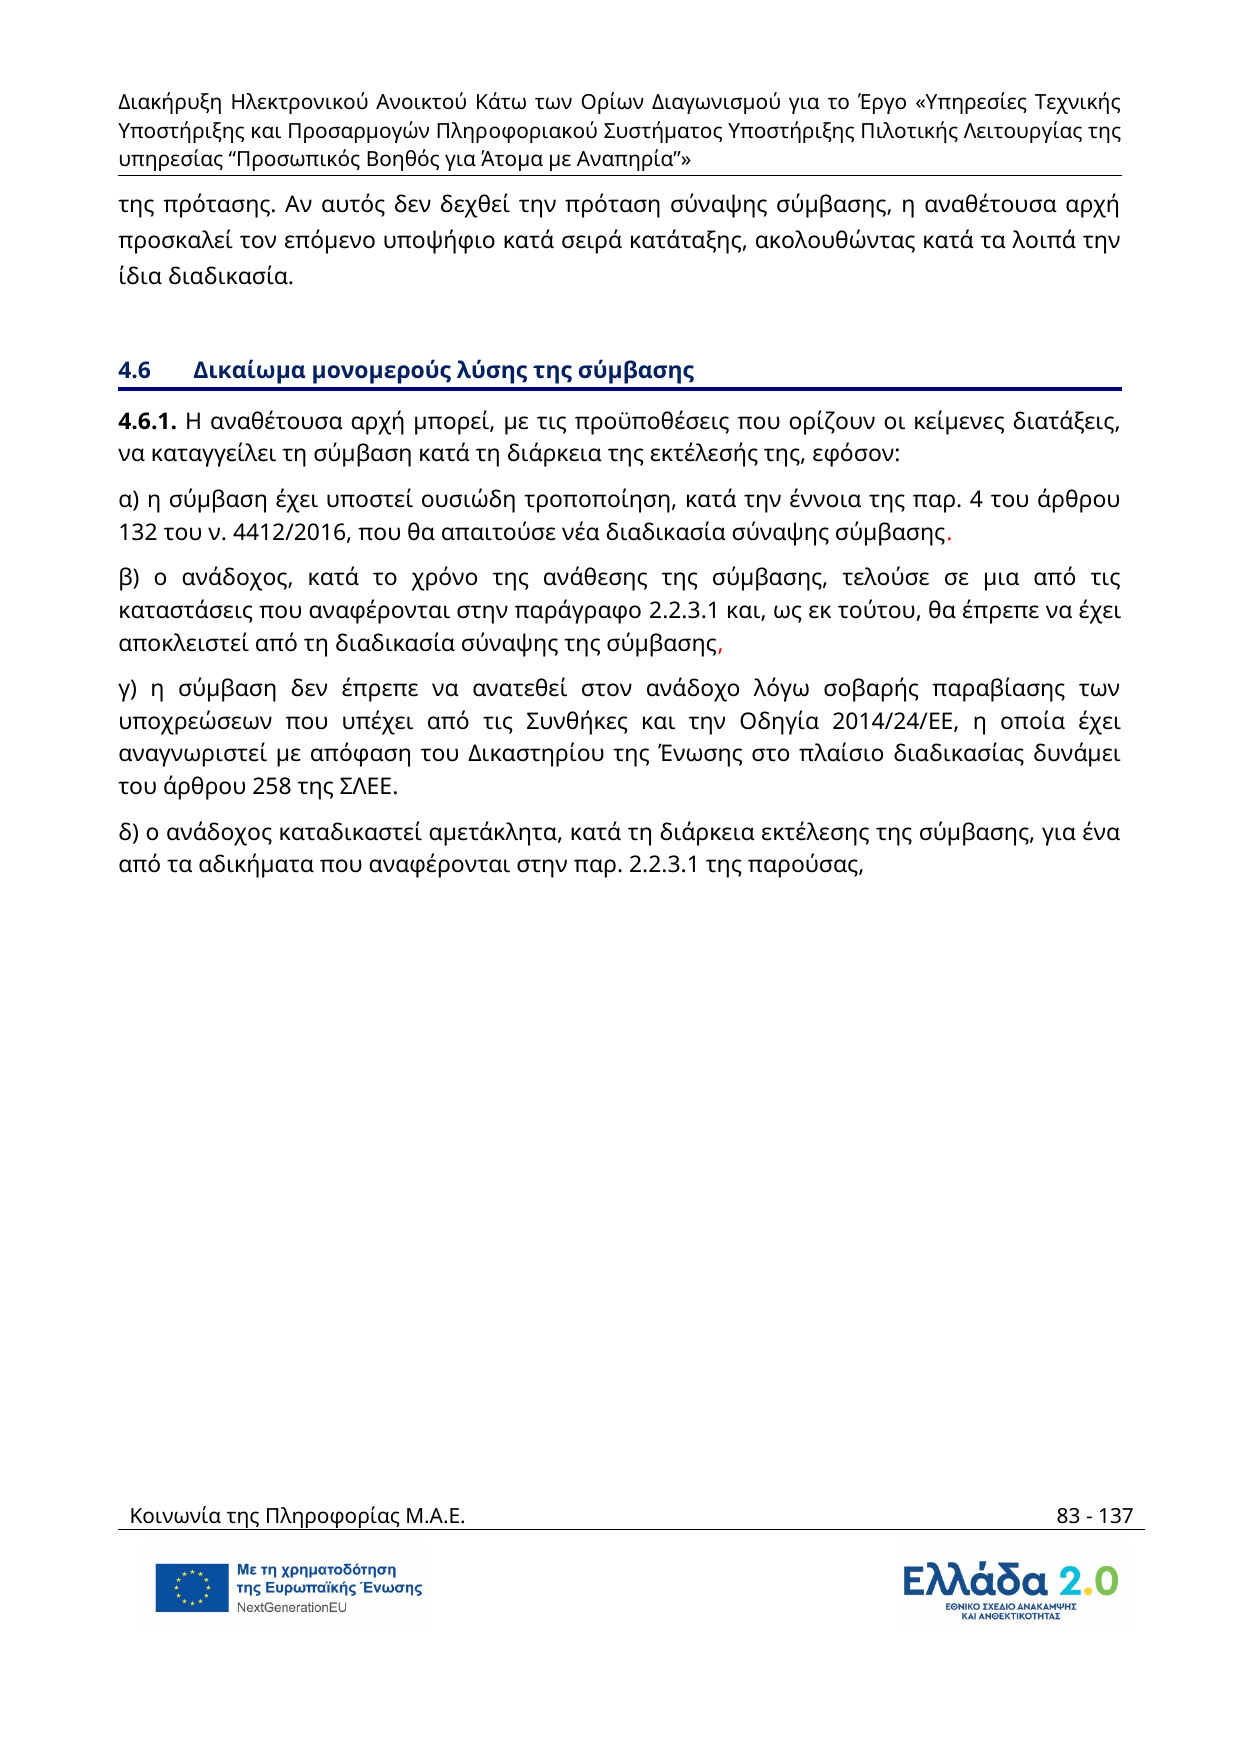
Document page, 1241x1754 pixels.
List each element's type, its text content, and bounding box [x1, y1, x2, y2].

text 4.6.1. Η αναθέτουσα αρχή μπορεί, με τις προϋποθέσεις που ορίζουν οι κείμενες διατάξεις, να καταγγείλει τη σύμβαση κατά τη διάρκεια της εκτέλεσής της, εφόσον: [118, 404, 1122, 469]
text α) η σύμβαση έχει υποστεί ουσιώδη τροποποίηση, κατά την έννοια της παρ. 4 του άρθρου 132 του ν. 4412/2016, που θα απαιτούσε νέα διαδικασία σύναψης σύμβασης. [118, 483, 1122, 547]
subtitle Δικαίωμα μονομερούς λύσης της σύμβασης [118, 354, 1122, 387]
text β) ο ανάδοχος, κατά το χρόνο της ανάθεσης της σύμβασης, τελούσε σε μια από τις καταστάσεις που αναφέρονται στην παράγραφο ‎2.2.3.1 και, ως εκ τούτου, θα έπρεπε να έχει αποκλειστεί από τη διαδικασία σύναψης της σύμβασης, [118, 561, 1122, 658]
text γ) η σύμβαση δεν έπρεπε να ανατεθεί στον ανάδοχο λόγω σοβαρής παραβίασης των υποχρεώσεων που υπέχει από τις Συνθήκες και την Οδηγία 2014/24/ΕΕ, η οποία έχει αναγνωριστεί με απόφαση του Δικαστηρίου της Ένωσης στο πλαίσιο διαδικασίας δυνάμει του άρθρου 258 της ΣΛΕΕ. [118, 672, 1122, 801]
text δ) ο ανάδοχος καταδικαστεί αμετάκλητα, κατά τη διάρκεια εκτέλεσης της σύμβασης, για ένα από τα αδικήματα που αναφέρονται στην παρ. 2.2.3.1 της παρούσας, [118, 816, 1122, 879]
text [118, 188, 1122, 292]
